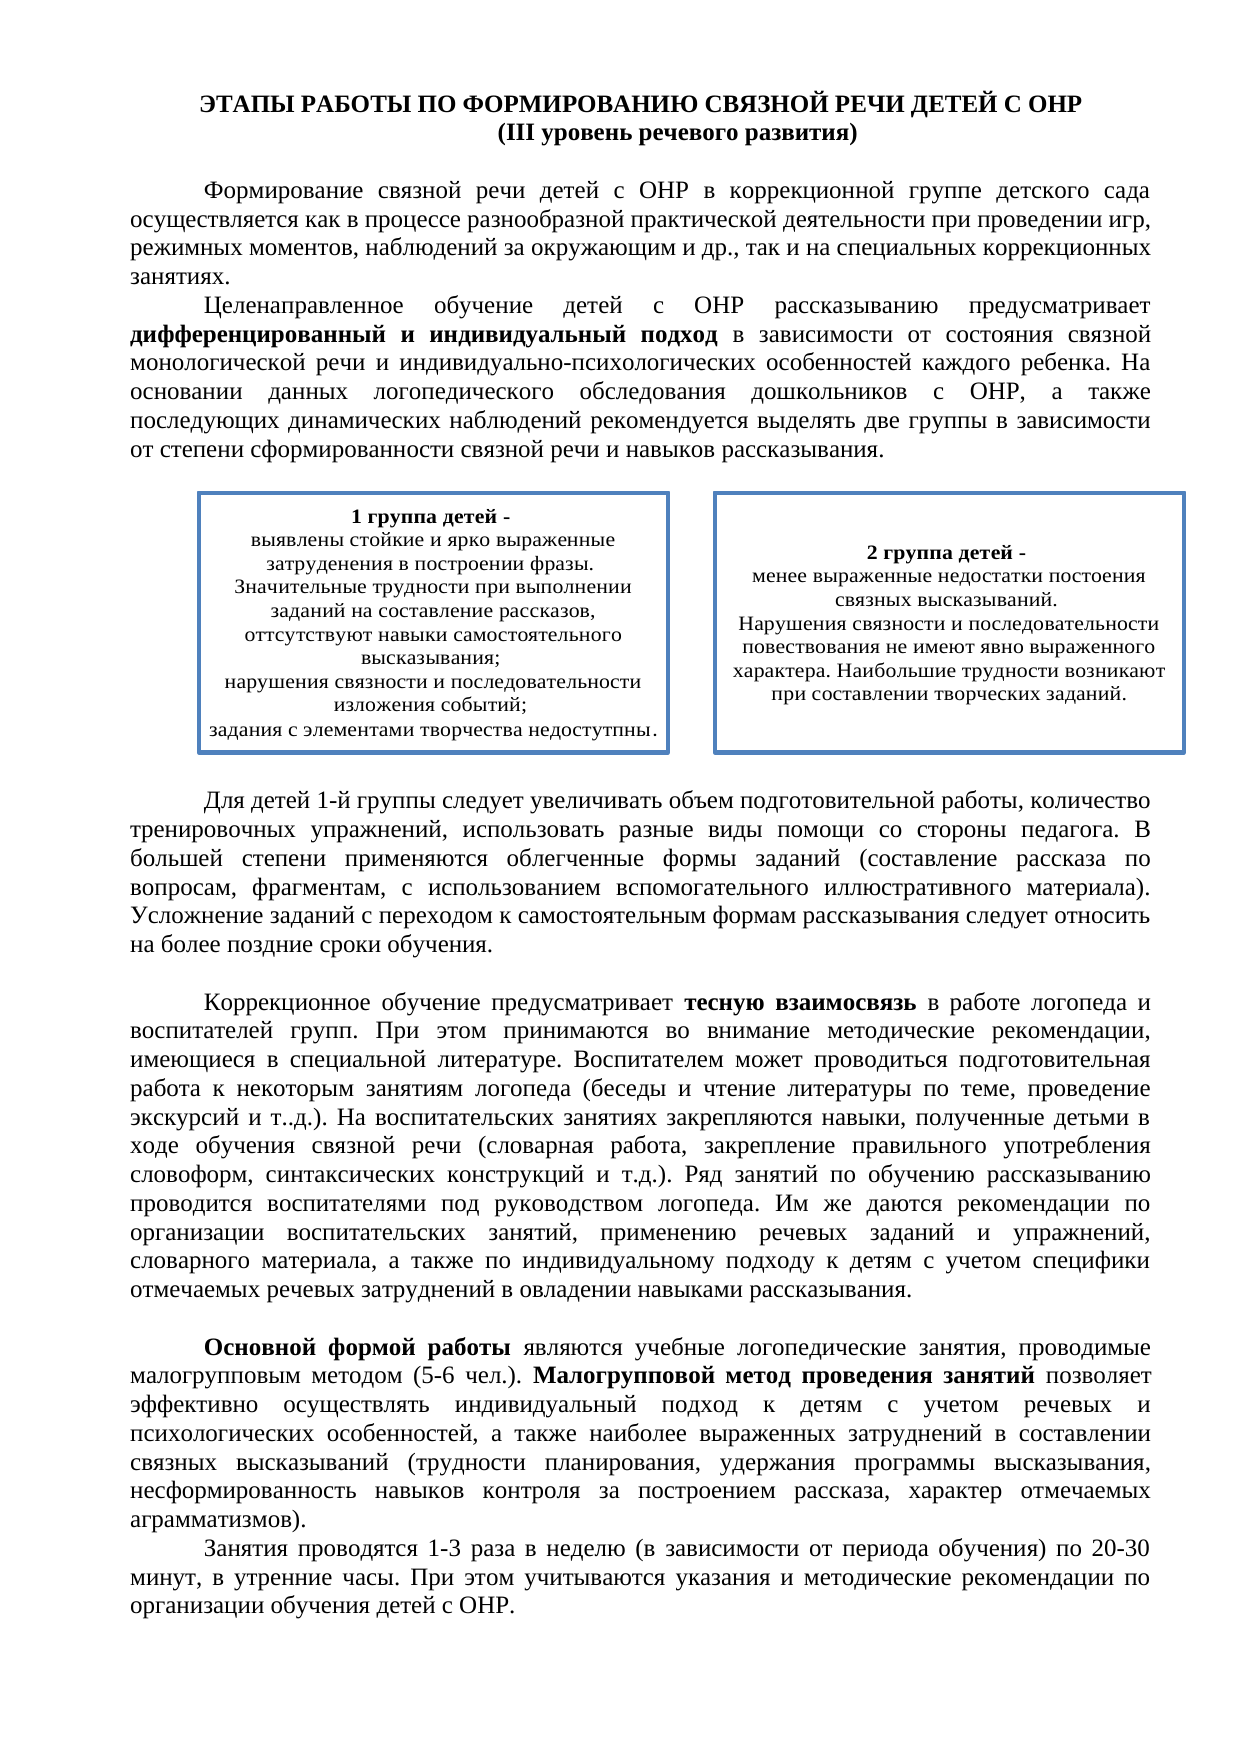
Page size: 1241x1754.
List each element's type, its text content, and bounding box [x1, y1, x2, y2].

text (III уровень речевого развития) [130, 117, 1152, 146]
text ЭТАПЫ РАБОТЫ ПО ФОРМИРОВАНИЮ СВЯЗНОЙ РЕЧИ ДЕТЕЙ С ОНР [130, 89, 1152, 117]
text Для детей 1-й группы следует увеличивать объем подготовительной работы, количество тренировочных упражнений, использовать разные виды помощи со стороны педагога. В большей степени применяются облегченные формы заданий (составление рассказа по вопросам, фрагментам, с использованием вспомогательного иллюстративного материала). Усложнение заданий с переходом к самостоятельным формам рассказывания следует относить на более поздние сроки обучения. [130, 786, 1152, 958]
text Коррекционное обучение предусматривает тесную взаимосвязь в работе логопеда и воспитателей групп. При этом принимаются во внимание методические рекомендации, имеющиеся в специальной литературе. Воспитателем может проводиться подготовительная работа к некоторым занятиям логопеда (беседы и чтение литературы по теме, проведение экскурсий и т..д.). На воспитательских занятиях закрепляются навыки, полученные детьми в ходе обучения связной речи (словарная работа, закрепление правильного употребления словоформ, синтаксических конструкций и т.д.). Ряд занятий по обучению рассказыванию проводится воспитателями под руководством логопеда. Им же даются рекомендации по организации воспитательских занятий, применению речевых заданий и упражнений, словарного материала, а также по индивидуальному подходу к детям с учетом специфики отмечаемых речевых затруднений в овладении навыками рассказывания. [130, 987, 1152, 1303]
text Целенаправленное обучение детей с ОНР рассказыванию предусматривает дифференцированный и индивидуальный подход в зависимости от состояния связной монологической речи и индивидуально-психологических особенностей каждого ребенка. На основании данных логопедического обследования дошкольников с ОНР, а также последующих динамических наблюдений рекомендуется выделять две группы в зависимости от степени сформированности связной речи и навыков рассказывания. [130, 290, 1152, 462]
text Формирование связной речи детей с ОНР в коррекционной группе детского сада осуществляется как в процессе разнообразной практической деятельности при проведении игр, режимных моментов, наблюдений за окружающим и др., так и на специальных коррекционных занятиях. [130, 175, 1152, 290]
text Основной формой работы являются учебные логопедические занятия, проводимые малогрупповым методом (5-6 чел.). Малогрупповой метод проведения занятий позволяет эффективно осуществлять индивидуальный подход к детям с учетом речевых и психологических особенностей, а также наиболее выраженных затруднений в составлении связных высказываний (трудности планирования, удержания программы высказывания, несформированность навыков контроля за построением рассказа, характер отмечаемых аграмматизмов). [130, 1332, 1152, 1533]
text Занятия проводятся 1-3 раза в неделю (в зависимости от периода обучения) по 20-30 минут, в утренние часы. При этом учитываются указания и методические рекомендации по организации обучения детей с ОНР. [130, 1533, 1152, 1619]
